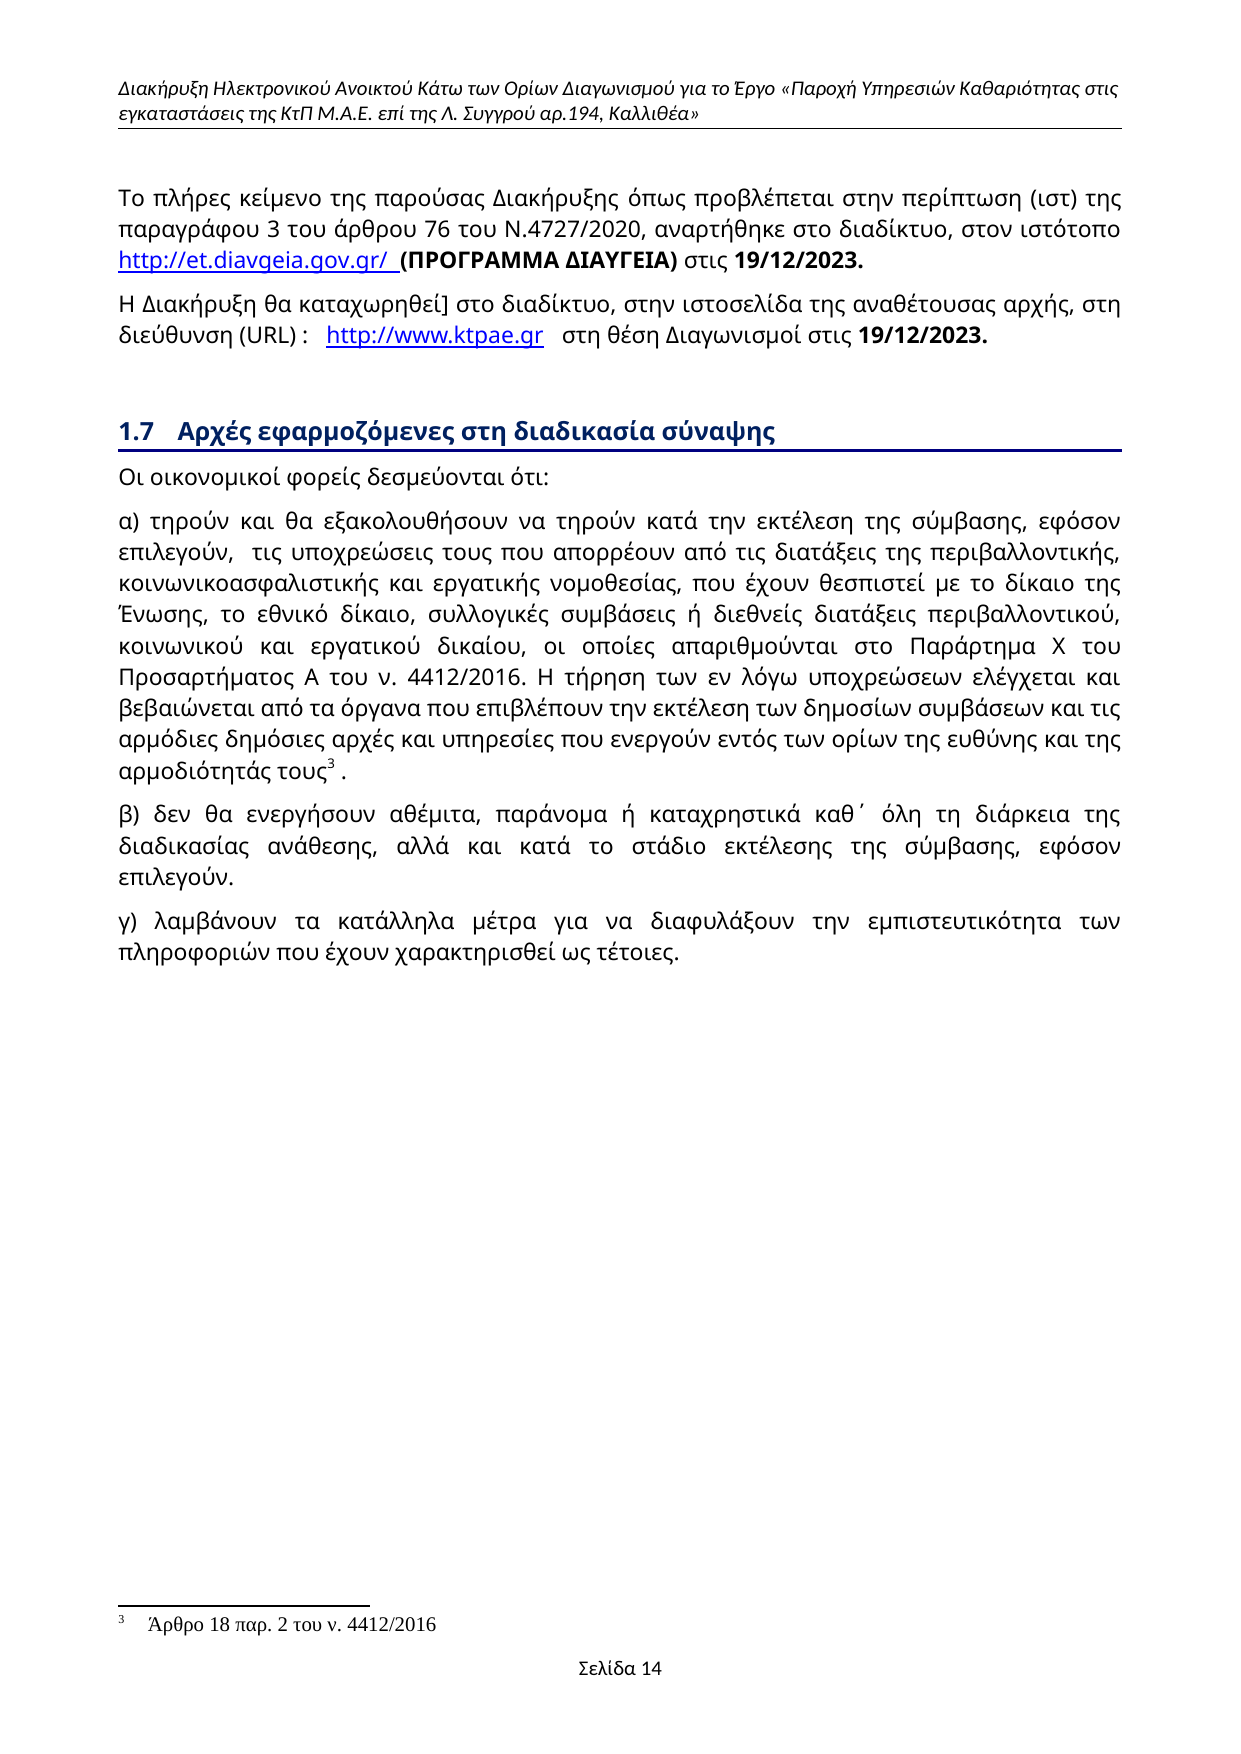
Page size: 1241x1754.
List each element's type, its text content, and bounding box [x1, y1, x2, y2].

text Η Διακήρυξη θα καταχωρηθεί] στο διαδίκτυο, στην ιστοσελίδα της αναθέτουσας αρχής, στη διεύθυνση (URL) : http://www.ktpae.gr στη θέση Διαγωνισμοί στις 19/12/2023. [118, 288, 1122, 351]
text γ) λαμβάνουν τα κατάλληλα μέτρα για να διαφυλάξουν την εμπιστευτικότητα των πληροφοριών που έχουν χαρακτηρισθεί ως τέτοιες. [118, 904, 1122, 967]
text Οι οικονομικοί φορείς δεσμεύονται ότι: [118, 461, 1122, 492]
text β) δεν θα ενεργήσουν αθέμιτα, παράνομα ή καταχρηστικά καθ΄ όλη τη διάρκεια της διαδικασίας ανάθεσης, αλλά και κατά το στάδιο εκτέλεσης της σύμβασης, εφόσον επιλεγούν. [118, 798, 1122, 892]
subtitle 1.7 Αρχές εφαρμοζόμενες στη διαδικασία σύναψης [118, 413, 1122, 449]
text Tο πλήρες κείμενο της παρούσας Διακήρυξης όπως προβλέπεται στην περίπτωση (ιστ) της παραγράφου 3 του άρθρου 76 του Ν.4727/2020, αναρτήθηκε στο διαδίκτυο, στον ιστότοπο http://et.diavgeia.gov.gr/ (ΠΡΟΓΡΑΜΜΑ ΔΙΑΥΓΕΙΑ) στις 19/12/2023. [118, 182, 1122, 276]
text α) τηρούν και θα εξακολουθήσουν να τηρούν κατά την εκτέλεση της σύμβασης, εφόσον επιλεγούν, τις υποχρεώσεις τους που απορρέουν από τις διατάξεις της περιβαλλοντικής, κοινωνικοασφαλιστικής και εργατικής νομοθεσίας, που έχουν θεσπιστεί με το δίκαιο της Ένωσης, το εθνικό δίκαιο, συλλογικές συμβάσεις ή διεθνείς διατάξεις περιβαλλοντικού, κοινωνικού και εργατικού δικαίου, οι οποίες απαριθμούνται στο Παράρτημα Χ του Προσαρτήματος Α του ν. 4412/2016. Η τήρηση των εν λόγω υποχρεώσεων ελέγχεται και βεβαιώνεται από τα όργανα που επιβλέπουν την εκτέλεση των δημοσίων συμβάσεων και τις αρμόδιες δημόσιες αρχές και υπηρεσίες που ενεργούν εντός των ορίων της ευθύνης και της αρμοδιότητάς τους . [118, 504, 1122, 786]
